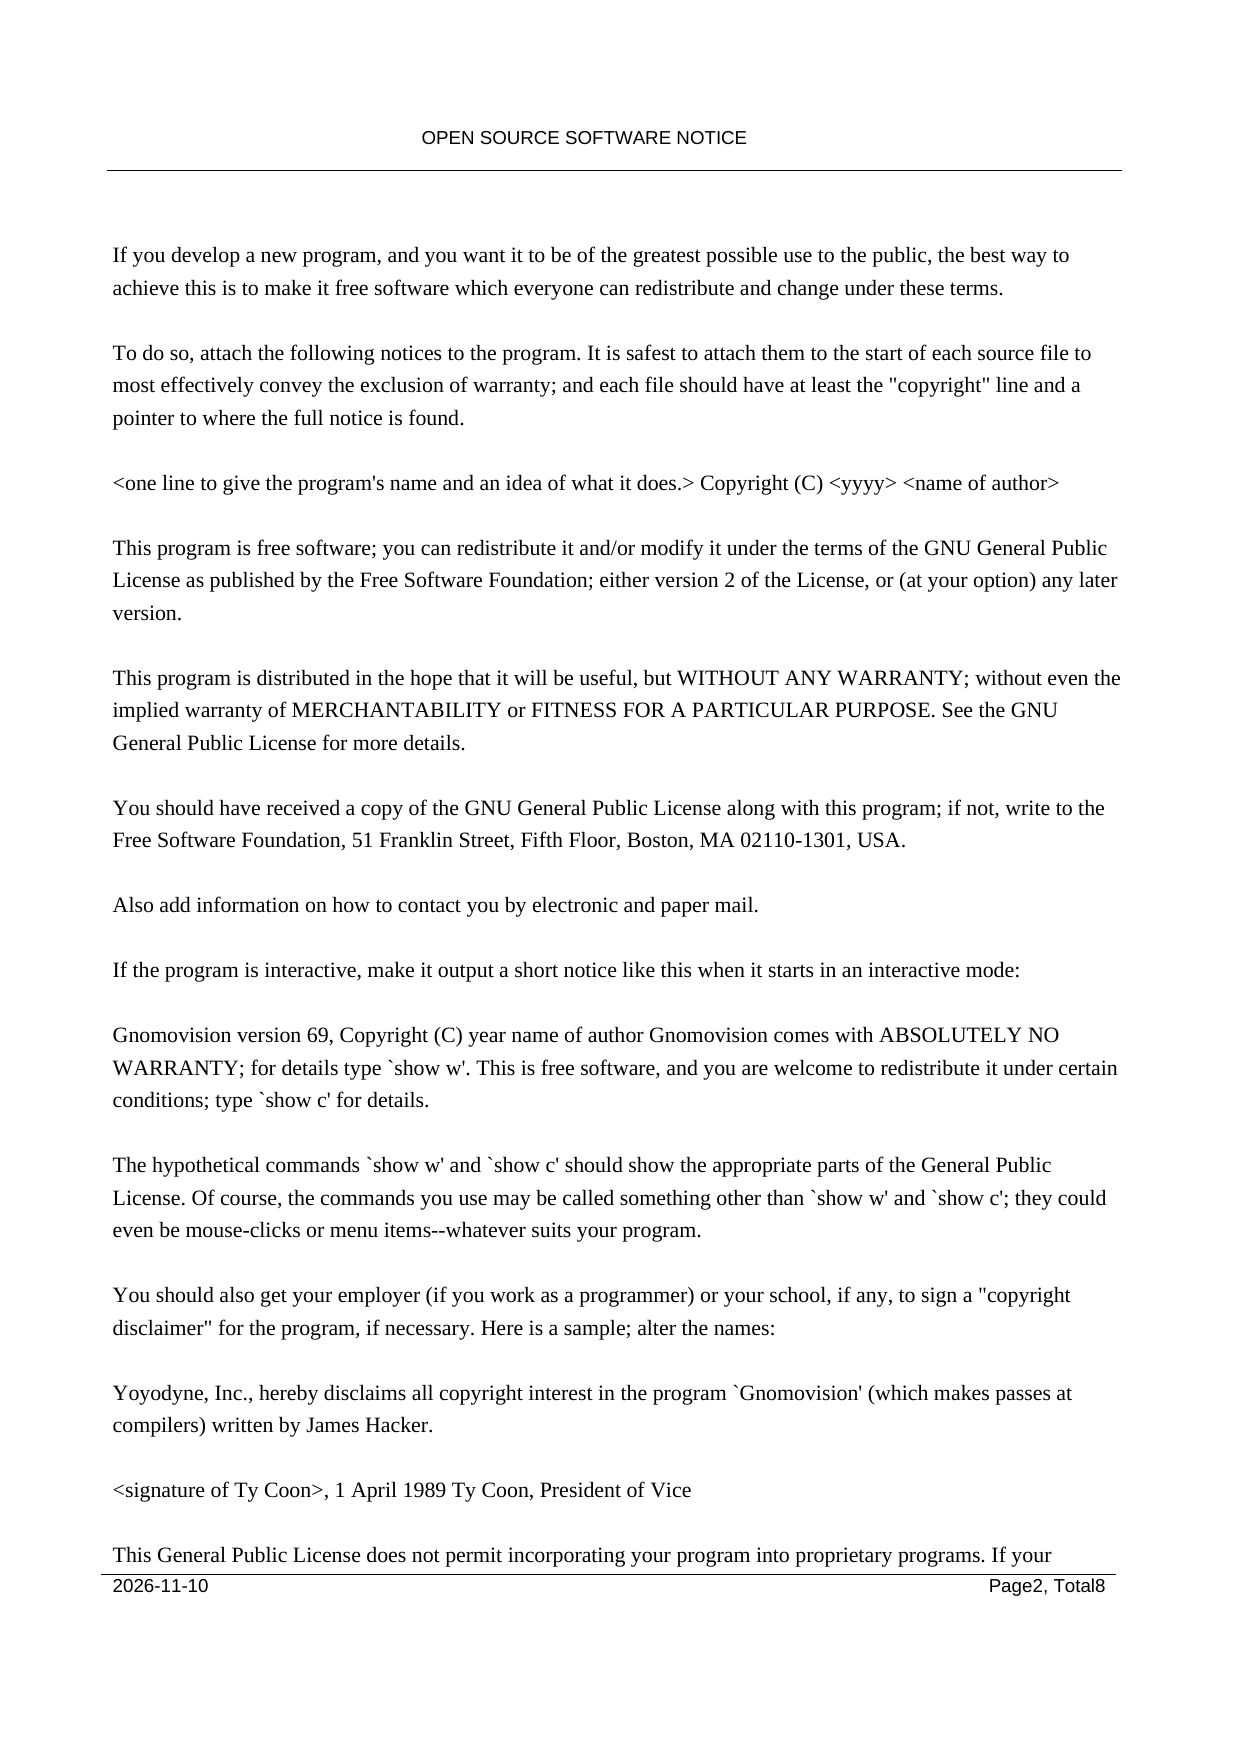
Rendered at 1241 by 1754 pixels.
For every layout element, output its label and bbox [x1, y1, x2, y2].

text [112, 206, 1128, 1571]
